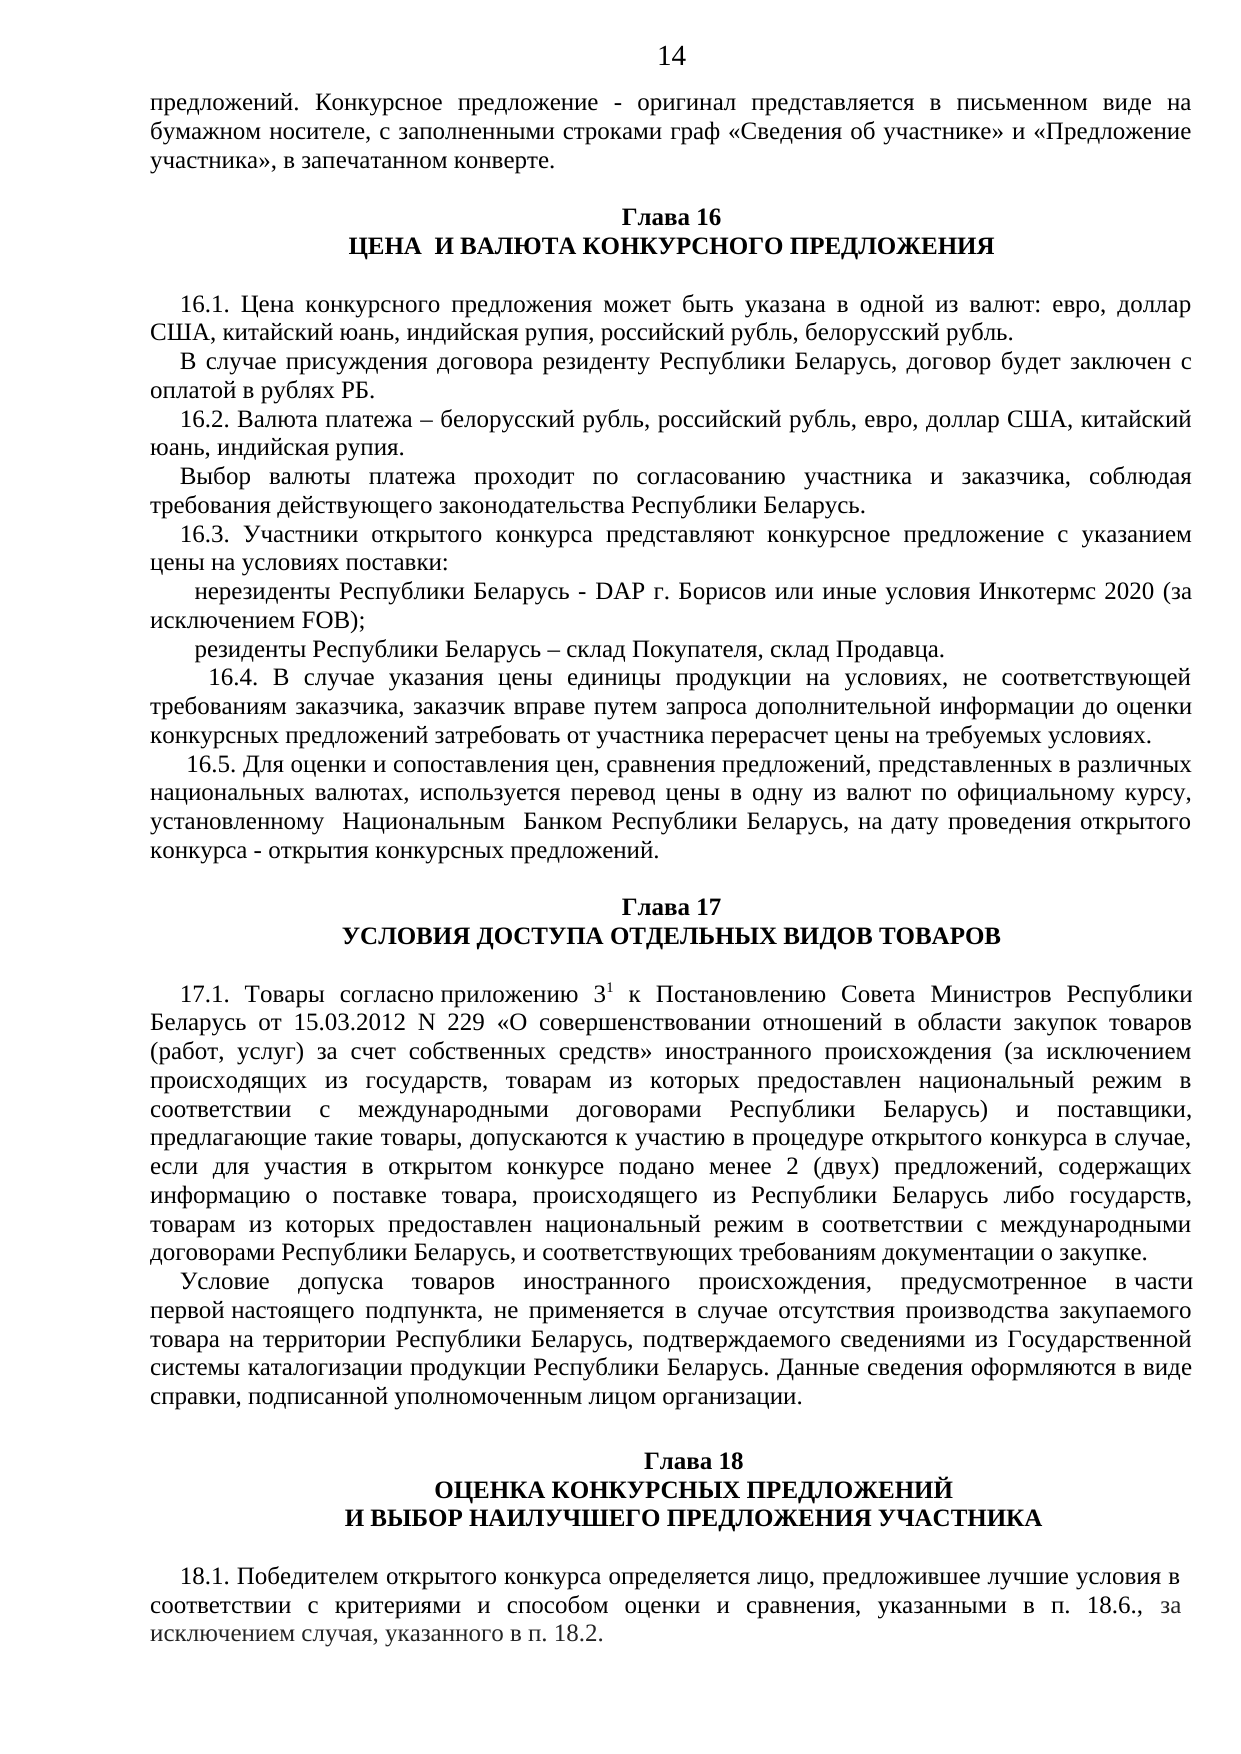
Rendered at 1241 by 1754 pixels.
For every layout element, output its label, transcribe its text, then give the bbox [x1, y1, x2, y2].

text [150, 87, 1193, 174]
text УСЛОВИЯ ДОСТУПА ОТДЕЛЬНЫХ ВИДОВ ТОВАРОВ [150, 921, 1193, 950]
text Глава 16 [150, 202, 1193, 231]
text 18.1. Победителем открытого конкурса определяется лицо, предложившее лучшие условия в соответствии с критериями и способом оценки и сравнения, указанными в п. 18.6., за исключением случая, указанного в п. 18.2. [150, 1561, 1181, 1647]
text 16.2. Валюта платежа – белорусский рубль, российский рубль, евро, доллар США, китайский юань, индийская рупия. [150, 404, 1193, 461]
text Выбор валюты платежа проходит по согласованию участника и заказчика, соблюдая требования действующего законодательства Республики Беларусь. [150, 461, 1193, 519]
text 17.1. Товары согласно приложению 31 к Постановлению Совета Министров Республики Беларусь от 15.03.2012 N 229 «О совершенствовании отношений в области закупок товаров (работ, услуг) за счет собственных средств» иностранного происхождения (за исключением происходящих из государств, товарам из которых предоставлен национальный режим в соответствии с международными договорами Республики Беларусь) и поставщики, предлагающие такие товары, допускаются к участию в процедуре открытого конкурса в случае, если для участия в открытом конкурсе подано менее 2 (двух) предложений, содержащих информацию о поставке товара, происходящего из Республики Беларусь либо государств, товарам из которых предоставлен национальный режим в соответствии с международными договорами Республики Беларусь, и соответствующих требованиям документации о закупке. [150, 979, 1193, 1266]
text 16.4. В случае указания цены единицы продукции на условиях, не соответствующей требованиям заказчика, заказчик вправе путем запроса дополнительной информации до оценки конкурсных предложений затребовать от участника перерасчет цены на требуемых условиях. [150, 662, 1193, 749]
text Условие допуска товаров иностранного происхождения, предусмотренное в части первой настоящего подпункта, не применяется в случае отсутствия производства закупаемого товара на территории Республики Беларусь, подтверждаемого сведениями из Государственной системы каталогизации продукции Республики Беларусь. Данные сведения оформляются в виде справки, подписанной уполномоченным лицом организации. [150, 1266, 1193, 1410]
text 16.3. Участники открытого конкурса представляют конкурсное предложение с указанием цены на условиях поставки: [150, 519, 1193, 576]
text ОЦЕНКА КОНКУРСНЫХ ПРЕДЛОЖЕНИЙ [150, 1475, 1193, 1503]
text резиденты Республики Беларусь – склад Покупателя, склад Продавца. [150, 634, 1193, 662]
text Глава 17 [150, 892, 1193, 921]
text ЦЕНА И ВАЛЮТА КОНКУРСНОГО ПРЕДЛОЖЕНИЯ [150, 231, 1193, 260]
text 16.5. Для оценки и сопоставления цен, сравнения предложений, представленных в различных национальных валютах, используется перевод цены в одну из валют по официальному курсу, установленному Национальным Банком Республики Беларусь, на дату проведения открытого конкурса - открытия конкурсных предложений. [150, 749, 1193, 864]
text И ВЫБОР НАИЛУЧШЕГО ПРЕДЛОЖЕНИЯ УЧАСТНИКА [150, 1503, 1193, 1532]
text Глава 18 [150, 1446, 1193, 1475]
text В случае присуждения договора резиденту Республики Беларусь, договор будет заключен с оплатой в рублях РБ. [150, 346, 1193, 404]
text нерезиденты Республики Беларусь - DAP г. Борисов или иные условия Инкотермс 2020 (за исключением FOB); [150, 576, 1193, 634]
text 16.1. Цена конкурсного предложения может быть указана в одной из валют: евро, доллар США, китайский юань, индийская рупия, российский рубль, белорусский рубль. [150, 289, 1193, 346]
